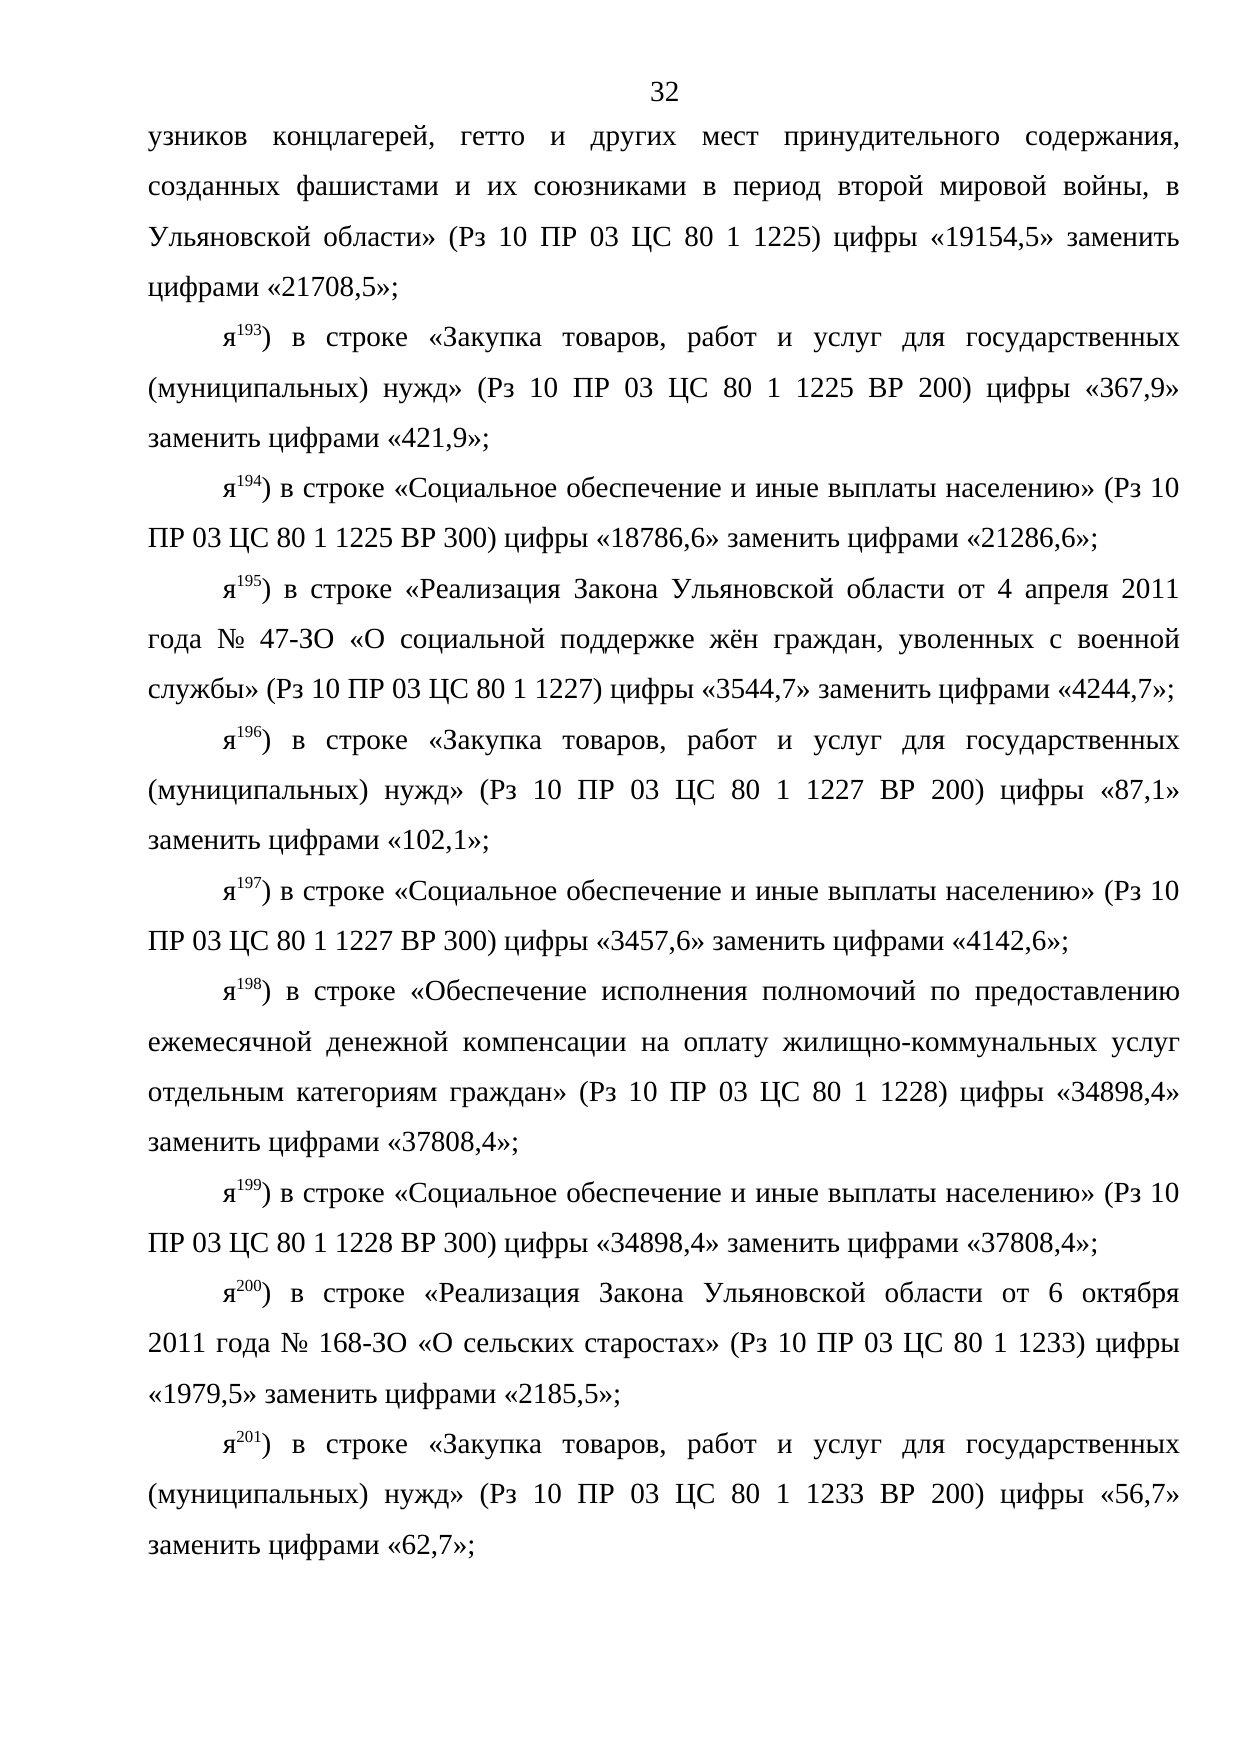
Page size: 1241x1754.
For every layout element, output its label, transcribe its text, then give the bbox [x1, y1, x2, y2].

text я196) в строке «Закупка товаров, работ и услуг для государственных (муниципальных) нужд» (Рз 10 ПР 03 ЦС 80 1 1227 ВР 200) цифры «87,1» заменить цифрами «102,1»; [148, 722, 1181, 856]
text я195) в строке «Реализация Закона Ульяновской области от 4 апреля 2011 года № 47-ЗО «О социальной поддержке жён граждан, уволенных с военной службы» (Рз 10 ПР 03 ЦС 80 1 1227) цифры «3544,7» заменить цифрами «4244,7»; [148, 571, 1181, 705]
text я193) в строке «Закупка товаров, работ и услуг для государственных (муниципальных) нужд» (Рз 10 ПР 03 ЦС 80 1 1225 ВР 200) цифры «367,9» заменить цифрами «421,9»; [148, 319, 1181, 453]
text я200) в строке «Реализация Закона Ульяновской области от 6 октября 2011 года № 168-ЗО «О сельских старостах» (Рз 10 ПР 03 ЦС 80 1 1233) цифры «1979,5» заменить цифрами «2185,5»; [148, 1275, 1181, 1409]
text я194) в строке «Социальное обеспечение и иные выплаты населению» (Рз 10 ПР 03 ЦС 80 1 1225 ВР 300) цифры «18786,6» заменить цифрами «21286,6»; [148, 470, 1181, 554]
text я197) в строке «Социальное обеспечение и иные выплаты населению» (Рз 10 ПР 03 ЦС 80 1 1227 ВР 300) цифры «3457,6» заменить цифрами «4142,6»; [148, 873, 1181, 957]
text я201) в строке «Закупка товаров, работ и услуг для государственных (муниципальных) нужд» (Рз 10 ПР 03 ЦС 80 1 1233 ВР 200) цифры «56,7» заменить цифрами «62,7»; [148, 1426, 1181, 1560]
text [148, 118, 1181, 303]
text я198) в строке «Обеспечение исполнения полномочий по предоставлению ежемесячной денежной компенсации на оплату жилищно-коммунальных услуг отдельным категориям граждан» (Рз 10 ПР 03 ЦС 80 1 1228) цифры «34898,4» заменить цифрами «37808,4»; [148, 973, 1181, 1158]
text я199) в строке «Социальное обеспечение и иные выплаты населению» (Рз 10 ПР 03 ЦС 80 1 1228 ВР 300) цифры «34898,4» заменить цифрами «37808,4»; [148, 1175, 1181, 1258]
